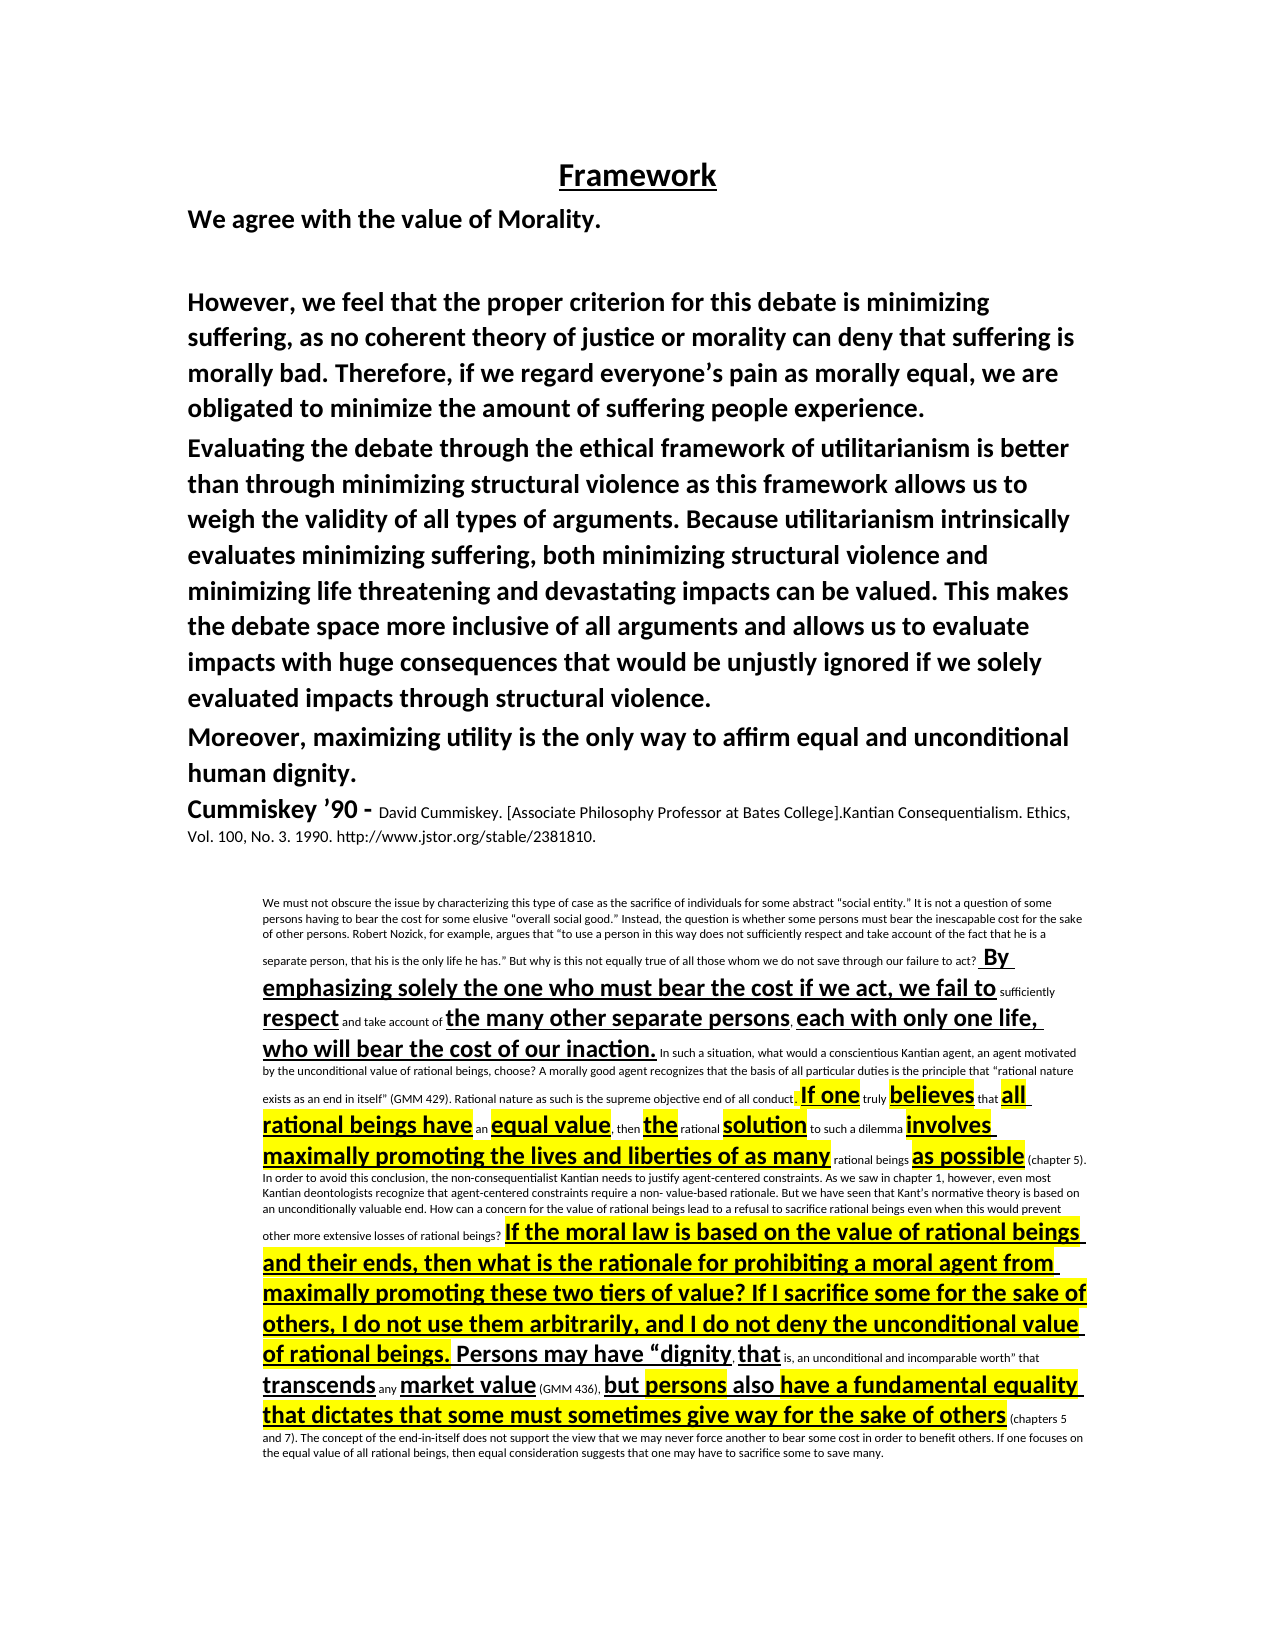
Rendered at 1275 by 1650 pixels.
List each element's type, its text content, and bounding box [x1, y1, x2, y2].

text Cummiskey ’90 - David Cummiskey. [Associate Philosophy Professor at Bates College].Kantian Consequentialism. Ethics, Vol. 100, No. 3. 1990. http://www.jstor.org/stable/2381810. [187, 792, 1087, 847]
text We must not obscure the issue by characterizing this type of case as the sacrifice of individuals for some abstract “social entity.” It is not a question of some persons having to bear the cost for some elusive “overall social good.” Instead, the question is whether some persons must bear the inescapable cost for the sake of other persons. Robert Nozick, for example, argues that “to use a person in this way does not sufficiently respect and take account of the fact that he is a separate person, that his is the only life he has.” But why is this not equally true of all those whom we do not save through our failure to act? By emphasizing solely the one who must bear the cost if we act, we fail to sufficiently respect and take account of the many other separate persons, each with only one life, who will bear the cost of our inaction. In such a situation, what would a conscientious Kantian agent, an agent motivated by the unconditional value of rational beings, choose? A morally good agent recognizes that the basis of all particular duties is the principle that “rational nature exists as an end in itself” (GMM 429). Rational nature as such is the supreme objective end of all conduct. If one truly believes that all rational beings have an equal value, then the rational solution to such a dilemma involves maximally promoting the lives and liberties of as many rational beings as possible (chapter 5). In order to avoid this conclusion, the non-consequentialist Kantian needs to justify agent-centered constraints. As we saw in chapter 1, however, even most Kantian deontologists recognize that agent-centered constraints require a non- value-based rationale. But we have seen that Kant’s normative theory is based on an unconditionally valuable end. How can a concern for the value of rational beings lead to a refusal to sacrifice rational beings even when this would prevent other more extensive losses of rational beings? If the moral law is based on the value of rational beings and their ends, then what is the rationale for prohibiting a moral agent from maximally promoting these two tiers of value? If I sacrifice some for the sake of others, I do not use them arbitrarily, and I do not deny the unconditional value of rational beings. Persons may have “dignity, that is, an unconditional and incomparable worth” that transcends any market value (GMM 436), but persons also have a fundamental equality that dictates that some must sometimes give way for the sake of others (chapters 5 and 7). The concept of the end-in-itself does not support the view that we may never force another to bear some cost in order to benefit others. If one focuses on the equal value of all rational beings, then equal consideration suggests that one may have to sacrifice some to save many. [262, 896, 1087, 1303]
text We agree with the value of Morality. [187, 202, 1087, 235]
text Moreover, maximizing utility is the only way to affirm equal and unconditional human dignity. [187, 721, 1087, 789]
subtitle Framework [187, 154, 1087, 195]
text However, we feel that the proper criterion for this debate is minimizing suffering, as no coherent theory of justice or morality can deny that suffering is morally bad. Therefore, if we regard everyone’s pain as morally equal, we are obligated to minimize the amount of suffering people experience. [187, 285, 1087, 425]
text Evaluating the debate through the ethical framework of utilitarianism is better than through minimizing structural violence as this framework allows us to weigh the validity of all types of arguments. Because utilitarianism intrinsically evaluates minimizing suffering, both minimizing structural violence and minimizing life threatening and devastating impacts can be valued. This makes the debate space more inclusive of all arguments and allows us to evaluate impacts with huge consequences that would be unjustly ignored if we solely evaluated impacts through structural violence. [187, 431, 1087, 714]
